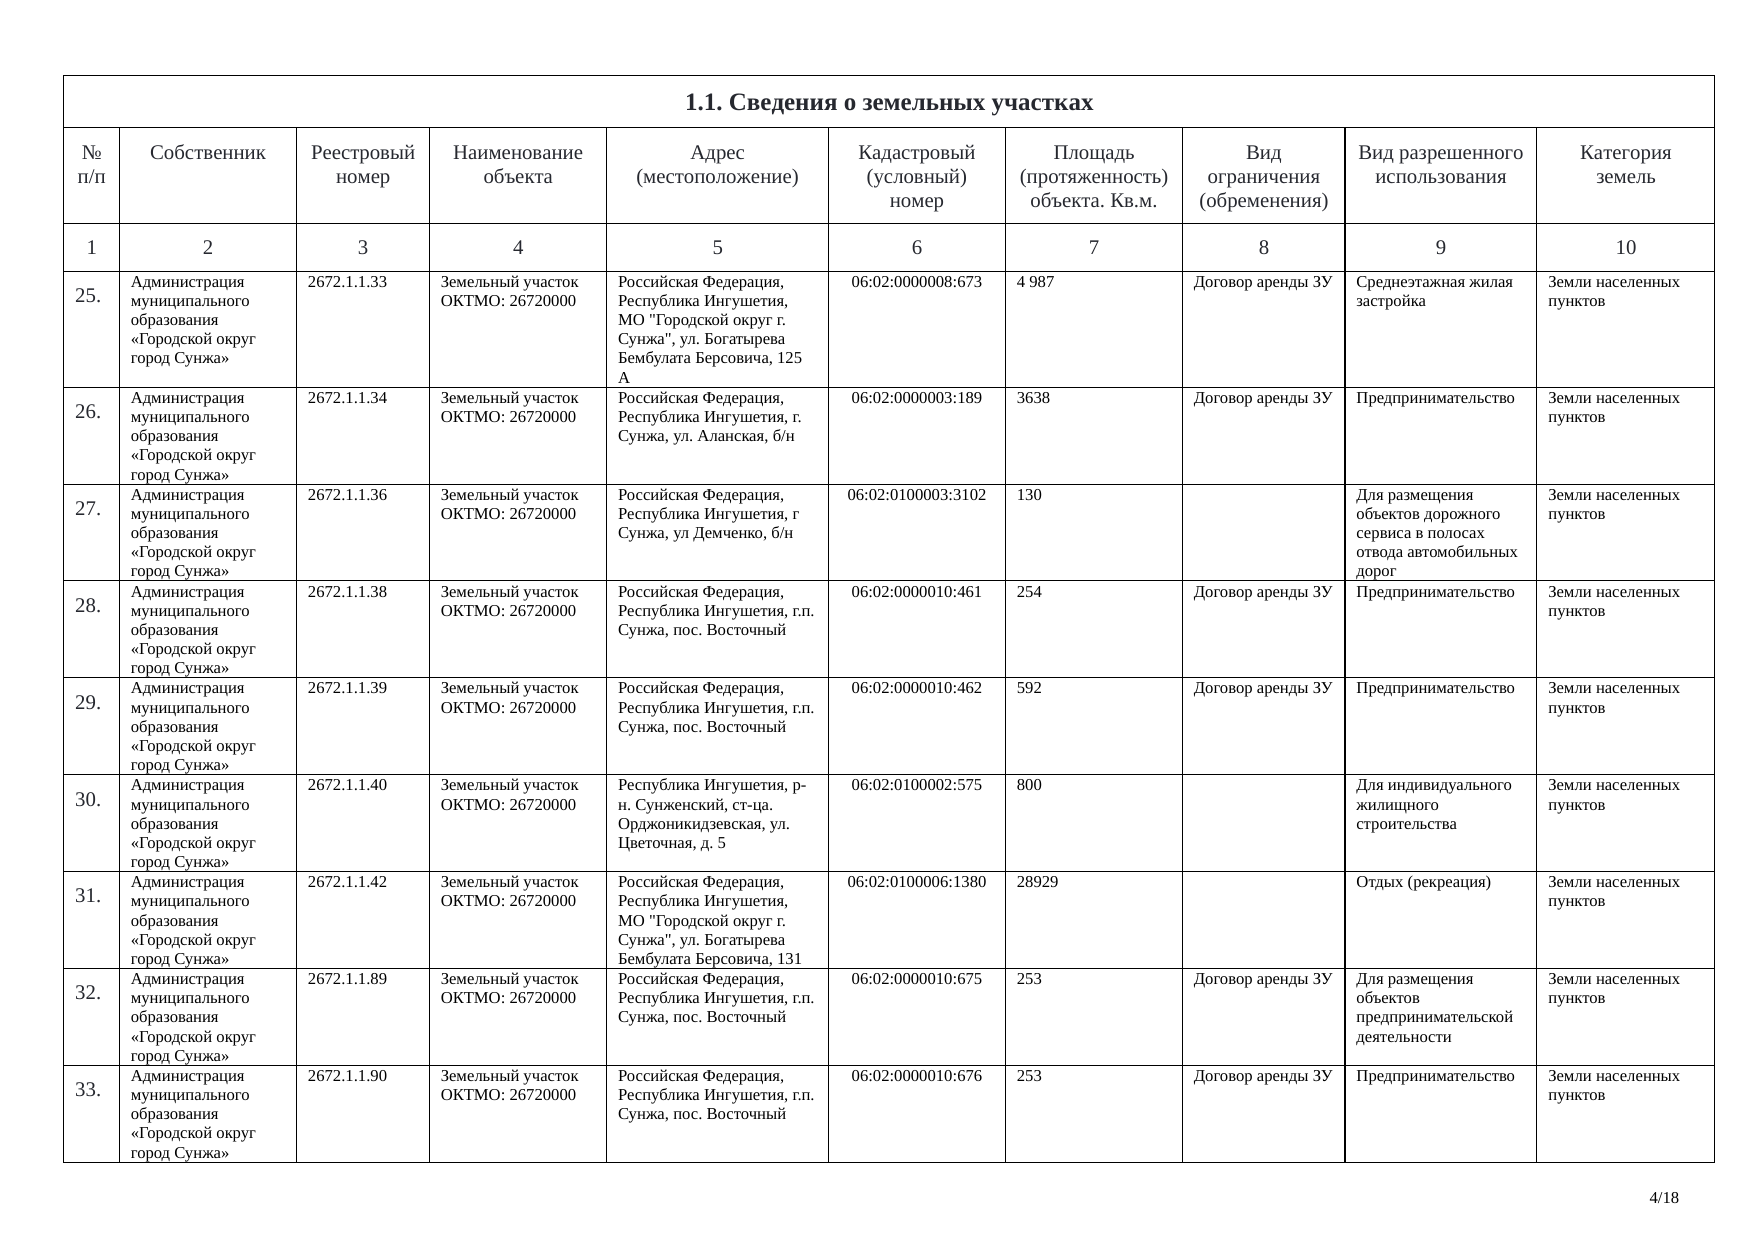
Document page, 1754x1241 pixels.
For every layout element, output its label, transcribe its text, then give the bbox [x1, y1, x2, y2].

table_cell Земли населенных пунктов [1537, 485, 1714, 580]
table_cell Российская Федерация, Республика Ингушетия, г.п. Сунжа, пос. Восточный [607, 969, 828, 1065]
table_cell Земельный участок ОКТМО: 26720000 [430, 581, 606, 677]
table_cell Земли населенных пунктов [1537, 969, 1714, 1065]
table_cell 06:02:0000010:675 [829, 969, 1005, 1065]
table_cell 2672.1.1.38 [297, 581, 429, 677]
table_cell [64, 1066, 119, 1162]
table_cell Российская Федерация, Республика Ингушетия, г.п. Сунжа, пос. Восточный [607, 581, 828, 677]
table_cell Земельный участок ОКТМО: 26720000 [430, 388, 606, 483]
table_cell Собственник [120, 128, 296, 223]
table_cell 10 [1537, 224, 1714, 271]
table_cell [64, 485, 119, 580]
table_cell 2672.1.1.90 [297, 1066, 429, 1162]
table_cell 2672.1.1.36 [297, 485, 429, 580]
table_cell Реестровый номер [297, 128, 429, 223]
table_cell 2672.1.1.39 [297, 678, 429, 774]
table_cell 4 987 [1006, 272, 1182, 387]
table_cell Договор аренды ЗУ [1183, 678, 1344, 774]
table_cell Земельный участок ОКТМО: 26720000 [430, 485, 606, 580]
table_cell 06:02:0100006:1380 [829, 872, 1005, 968]
table_cell Для размещения объектов предпринимательской деятельности [1346, 969, 1536, 1065]
table_cell Российская Федерация, Республика Ингушетия, г. Сунжа, ул. Аланская, б/н [607, 388, 828, 483]
table_cell 06:02:0100003:3102 [829, 485, 1005, 580]
table_cell Площадь (протяженность) объекта. Кв.м. [1006, 128, 1182, 223]
table_cell Земли населенных пунктов [1537, 872, 1714, 968]
table_cell 06:02:0000010:462 [829, 678, 1005, 774]
table_cell Земельный участок ОКТМО: 26720000 [430, 969, 606, 1065]
table_cell Предпринимательство [1346, 388, 1536, 483]
table_cell 06:02:0100002:575 [829, 775, 1005, 871]
table_cell № п/п [64, 128, 119, 223]
table_cell Администрация муниципального образования «Городской округ город Сунжа» [120, 272, 296, 387]
table_cell Земельный участок ОКТМО: 26720000 [430, 775, 606, 871]
table_cell 3 [297, 224, 429, 271]
table_cell 2 [120, 224, 296, 271]
table_cell Администрация муниципального образования «Городской округ город Сунжа» [120, 678, 296, 774]
table_cell 2672.1.1.89 [297, 969, 429, 1065]
table_cell 253 [1006, 1066, 1182, 1162]
table_cell Договор аренды ЗУ [1183, 272, 1344, 387]
table_cell Земли населенных пунктов [1537, 678, 1714, 774]
table_cell Договор аренды ЗУ [1183, 581, 1344, 677]
table_cell Адрес (местоположение) [607, 128, 828, 223]
table_cell Российская Федерация, Республика Ингушетия, г.п. Сунжа, пос. Восточный [607, 1066, 828, 1162]
table_cell [64, 872, 119, 968]
table_cell Кадастровый (условный) номер [829, 128, 1005, 223]
table_cell [64, 388, 119, 483]
table_cell Земли населенных пунктов [1537, 1066, 1714, 1162]
table_cell Администрация муниципального образования «Городской округ город Сунжа» [120, 872, 296, 968]
table_cell 8 [1183, 224, 1344, 271]
table_cell [64, 678, 119, 774]
table_cell Земельный участок ОКТМО: 26720000 [430, 678, 606, 774]
table_cell Вид разрешенного использования [1346, 128, 1536, 223]
table_cell Земли населенных пунктов [1537, 581, 1714, 677]
table_cell 800 [1006, 775, 1182, 871]
table_cell Администрация муниципального образования «Городской округ город Сунжа» [120, 485, 296, 580]
table_cell Наименование объекта [430, 128, 606, 223]
table_cell 3638 [1006, 388, 1182, 483]
table_cell Предпринимательство [1346, 1066, 1536, 1162]
table_header 1.1. Сведения о земельных участках [64, 76, 1714, 127]
table_cell 2672.1.1.42 [297, 872, 429, 968]
table_cell Земли населенных пунктов [1537, 775, 1714, 871]
table_cell Российская Федерация, Республика Ингушетия, г.п. Сунжа, пос. Восточный [607, 678, 828, 774]
table_cell Договор аренды ЗУ [1183, 969, 1344, 1065]
table_cell 28929 [1006, 872, 1182, 968]
table_cell Предпринимательство [1346, 678, 1536, 774]
table_cell Земельный участок ОКТМО: 26720000 [430, 272, 606, 387]
table_cell Отдых (рекреация) [1346, 872, 1536, 968]
table_cell [1183, 485, 1344, 580]
table_cell 06:02:0000008:673 [829, 272, 1005, 387]
table_cell Российская Федерация, Республика Ингушетия, МО "Городской округ г. Сунжа", ул. Богатырева Бембулата Берсовича, 131 [607, 872, 828, 968]
table_cell 5 [607, 224, 828, 271]
table_cell 1 [64, 224, 119, 271]
table_cell Российская Федерация, Республика Ингушетия, МО "Городской округ г. Сунжа", ул. Богатырева Бембулата Берсовича, 125 А [607, 272, 828, 387]
table_cell [64, 272, 119, 387]
table_cell Вид ограничения (обременения) [1183, 128, 1344, 223]
table_cell Администрация муниципального образования «Городской округ город Сунжа» [120, 1066, 296, 1162]
table_cell Администрация муниципального образования «Городской округ город Сунжа» [120, 775, 296, 871]
table_cell Договор аренды ЗУ [1183, 388, 1344, 483]
table_cell 254 [1006, 581, 1182, 677]
table_cell 06:02:0000003:189 [829, 388, 1005, 483]
table_cell Администрация муниципального образования «Городской округ город Сунжа» [120, 581, 296, 677]
table_cell Категория земель [1537, 128, 1714, 223]
table_cell 253 [1006, 969, 1182, 1065]
table_cell [64, 581, 119, 677]
table_cell 2672.1.1.34 [297, 388, 429, 483]
table_cell [1183, 775, 1344, 871]
table_cell [64, 969, 119, 1065]
table_cell Предпринимательство [1346, 581, 1536, 677]
table_cell 592 [1006, 678, 1182, 774]
table_cell Российская Федерация, Республика Ингушетия, г Сунжа, ул Демченко, б/н [607, 485, 828, 580]
table_cell Земельный участок ОКТМО: 26720000 [430, 872, 606, 968]
table_cell 6 [829, 224, 1005, 271]
table_cell Республика Ингушетия, р-н. Сунженский, ст-ца. Орджоникидзевская, ул. Цветочная, д. 5 [607, 775, 828, 871]
table_cell Для размещения объектов дорожного сервиса в полосах отвода автомобильных дорог [1346, 485, 1536, 580]
table_cell Договор аренды ЗУ [1183, 1066, 1344, 1162]
table_cell Администрация муниципального образования «Городской округ город Сунжа» [120, 388, 296, 483]
table_cell 4 [430, 224, 606, 271]
table_cell Земли населенных пунктов [1537, 388, 1714, 483]
table_cell 7 [1006, 224, 1182, 271]
table_cell 9 [1346, 224, 1536, 271]
table_cell 2672.1.1.40 [297, 775, 429, 871]
table_cell 130 [1006, 485, 1182, 580]
table_cell Земли населенных пунктов [1537, 272, 1714, 387]
table_cell Земельный участок ОКТМО: 26720000 [430, 1066, 606, 1162]
table_cell 06:02:0000010:461 [829, 581, 1005, 677]
table_cell 06:02:0000010:676 [829, 1066, 1005, 1162]
table_cell 2672.1.1.33 [297, 272, 429, 387]
table_cell [64, 775, 119, 871]
table_cell [1183, 872, 1344, 968]
table_cell Для индивидуального жилищного строительства [1346, 775, 1536, 871]
table_cell Администрация муниципального образования «Городской округ город Сунжа» [120, 969, 296, 1065]
table_cell Среднеэтажная жилая застройка [1346, 272, 1536, 387]
